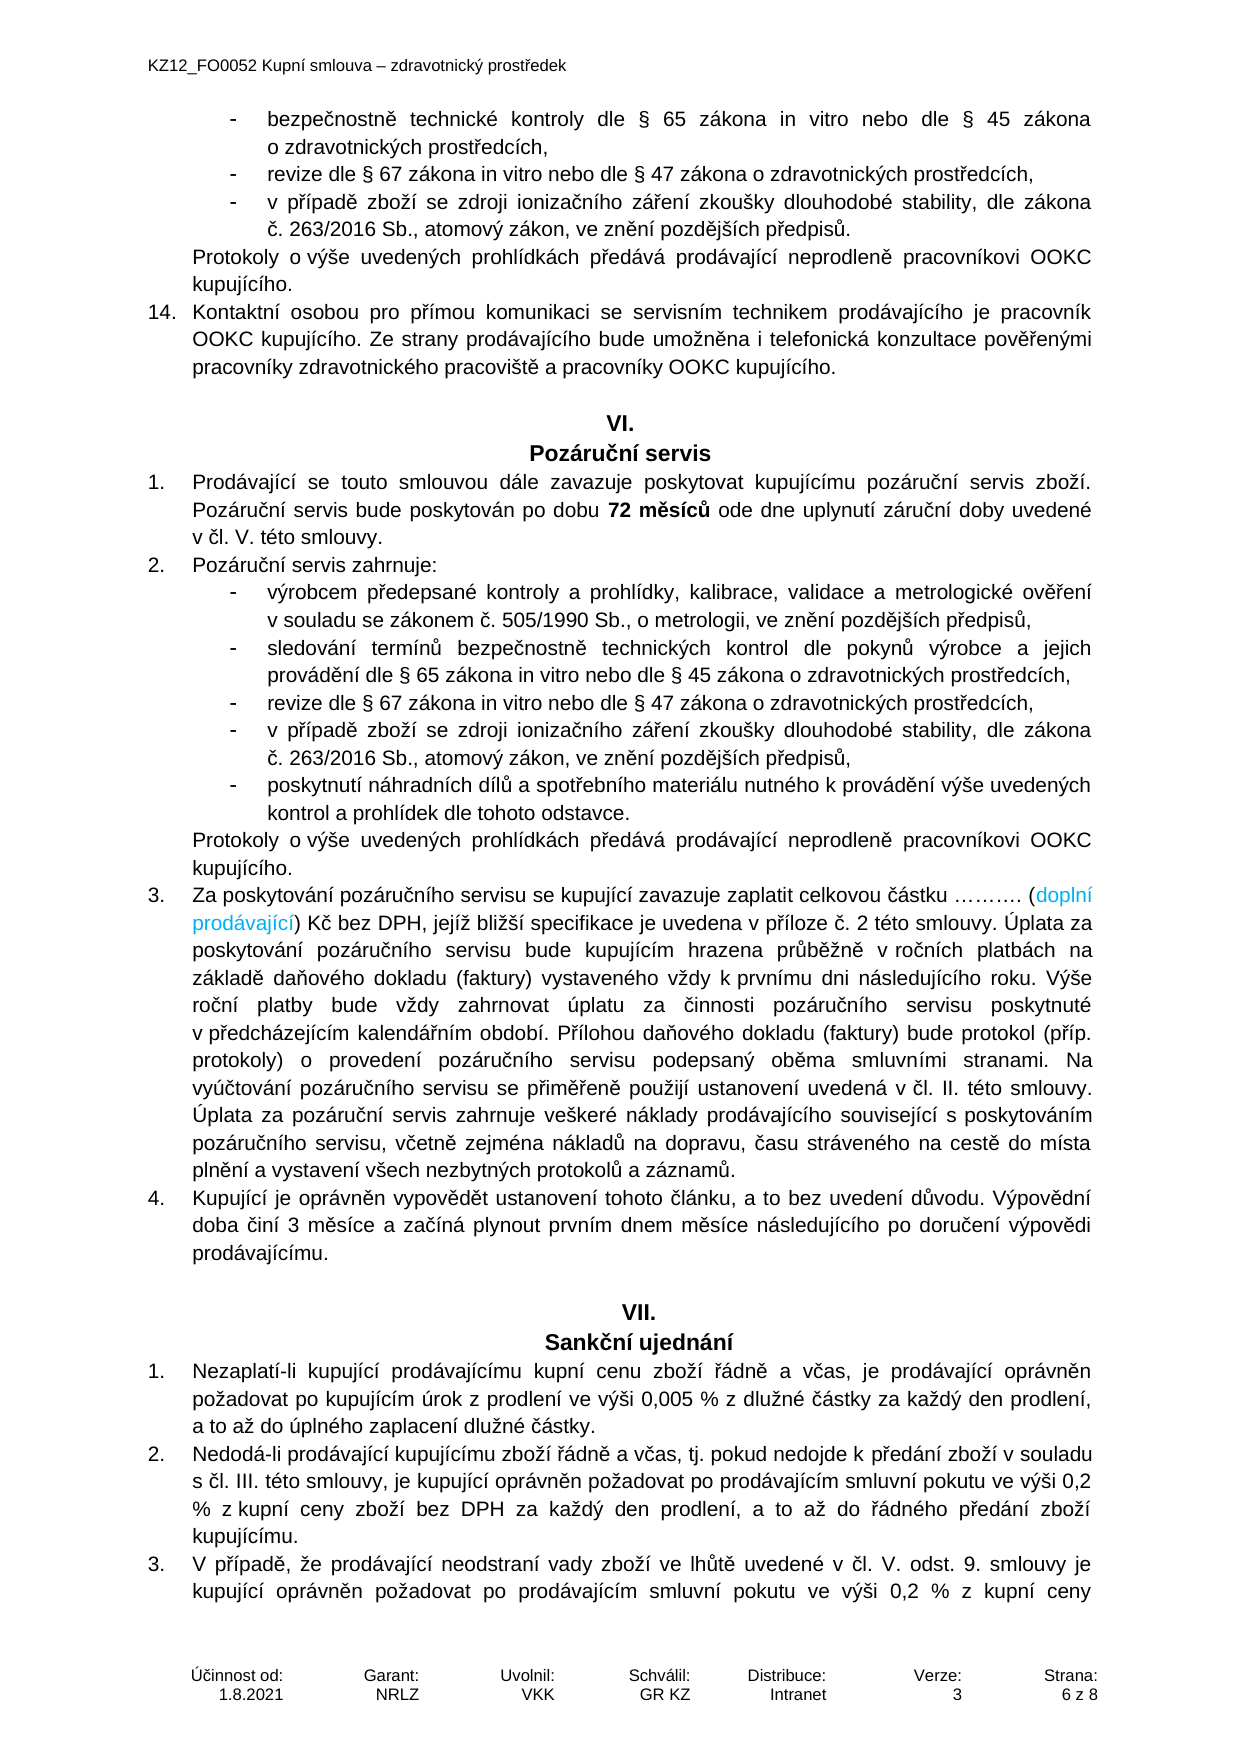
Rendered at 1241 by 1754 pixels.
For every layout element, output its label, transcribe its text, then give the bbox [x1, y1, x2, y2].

list v případě zboží se zdroji ionizačního záření zkoušky dlouhodobé stability, dle zákona č. 263/2016 Sb., atomový zákon, ve znění pozdějších předpisů, [229, 718, 1093, 769]
list Za poskytování pozáručního servisu se kupující zavazuje zaplatit celkovou částku ………. (doplní prodávající) Kč bez DPH, jejíž bližší specifikace je uvedena v příloze č. 2 této smlouvy. Úplata za poskytování pozáručního servisu bude kupujícím hrazena průběžně v ročních platbách na základě daňového dokladu (faktury) vystaveného vždy k prvnímu dni následujícího roku. Výše roční platby bude vždy zahrnovat úplatu za činnosti pozáručního servisu poskytnuté v předcházejícím kalendářním období. Přílohou daňového dokladu (faktury) bude protokol (příp. protokoly) o provedení pozáručního servisu podepsaný oběma smluvními stranami. Na vyúčtování pozáručního servisu se přiměřeně použijí ustanovení uvedená v čl. II. této smlouvy. Úplata za pozáruční servis zahrnuje veškeré náklady prodávajícího související s poskytováním pozáručního servisu, včetně zejména nákladů na dopravu, času stráveného na cestě do místa plnění a vystavení všech nezbytných protokolů a záznamů. [148, 883, 1093, 1182]
list výrobcem předepsané kontroly a prohlídky, kalibrace, validace a metrologické ověření v souladu se zákonem č. 505/1990 Sb., o metrologii, ve znění pozdějších předpisů, [229, 580, 1093, 632]
list poskytnutí náhradních dílů a spotřebního materiálu nutného k provádění výše uvedených kontrol a prohlídek dle tohoto odstavce. [229, 773, 1093, 825]
list revize dle § 67 zákona in vitro nebo dle § 47 zákona o zdravotnických prostředcích, [229, 690, 1093, 714]
text Pozáruční servis [148, 440, 1093, 466]
text Sankční ujednání [185, 1329, 1093, 1355]
list v případě zboží se zdroji ionizačního záření zkoušky dlouhodobé stability, dle zákona č. 263/2016 Sb., atomový zákon, ve znění pozdějších předpisů. [229, 190, 1093, 241]
list Kupující je oprávněn vypovědět ustanovení tohoto článku, a to bez uvedení důvodu. Výpovědní doba činí 3 měsíce a začíná plynout prvním dnem měsíce následujícího po doručení výpovědi prodávajícímu. [148, 1186, 1093, 1265]
list sledování termínů bezpečnostně technických kontrol dle pokynů výrobce a jejich provádění dle § 65 zákona in vitro nebo dle § 45 zákona o zdravotnických prostředcích, [229, 635, 1093, 687]
list bezpečnostně technické kontroly dle § 65 zákona in vitro nebo dle § 45 zákona o zdravotnických prostředcích, [229, 107, 1093, 158]
text Protokoly o výše uvedených prohlídkách předává prodávající neprodleně pracovníkovi OOKC kupujícího. [192, 245, 1093, 296]
text Protokoly o výše uvedených prohlídkách předává prodávající neprodleně pracovníkovi OOKC kupujícího. [192, 828, 1093, 880]
list Nezaplatí-li kupující prodávajícímu kupní cenu zboží řádně a včas, je prodávající oprávněn požadovat po kupujícím úrok z prodlení ve výši 0,005 % z dlužné částky za každý den prodlení, a to až do úplného zaplacení dlužné částky. [148, 1359, 1093, 1438]
text VI. [148, 410, 1093, 436]
list Nedodá-li prodávající kupujícímu zboží řádně a včas, tj. pokud nedojde k předání zboží v souladu s čl. III. této smlouvy, je kupující oprávněn požadovat po prodávajícím smluvní pokutu ve výši 0,2 % z kupní ceny zboží bez DPH za každý den prodlení, a to až do řádného předání zboží kupujícímu. [148, 1441, 1093, 1548]
list Prodávající se touto smlouvou dále zavazuje poskytovat kupujícímu pozáruční servis zboží. Pozáruční servis bude poskytován po dobu 72 měsíců ode dne uplynutí záruční doby uvedené v čl. V. této smlouvy. [148, 470, 1093, 549]
list revize dle § 67 zákona in vitro nebo dle § 47 zákona o zdravotnických prostředcích, [229, 162, 1093, 186]
list Pozáruční servis zahrnuje: [148, 553, 1093, 577]
list Kontaktní osobou pro přímou komunikaci se servisním technikem prodávajícího je pracovník OOKC kupujícího. Ze strany prodávajícího bude umožněna i telefonická konzultace pověřenými pracovníky zdravotnického pracoviště a pracovníky OOKC kupujícího. [148, 300, 1093, 379]
text VII. [185, 1298, 1093, 1325]
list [148, 1551, 1093, 1603]
